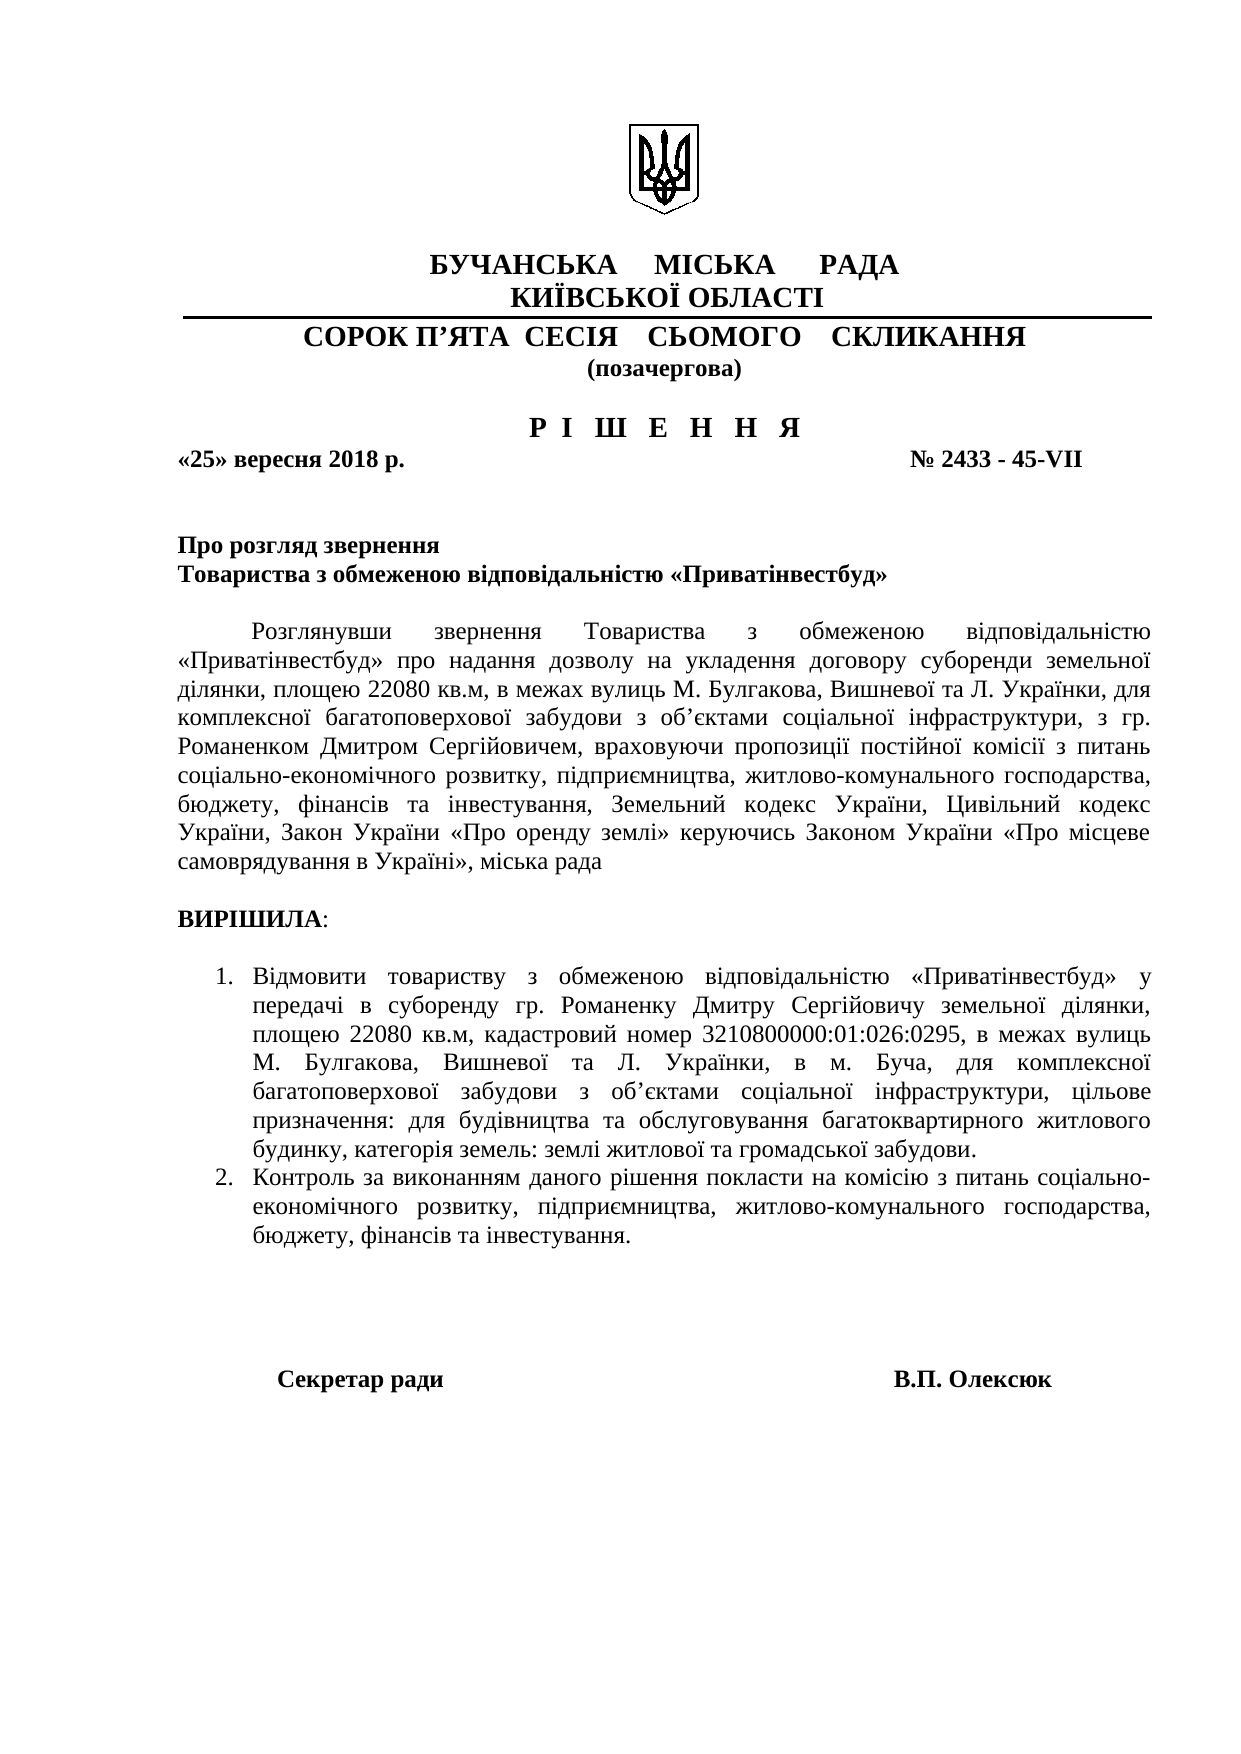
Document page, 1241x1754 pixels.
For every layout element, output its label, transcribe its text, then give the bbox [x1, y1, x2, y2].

list Відмовити товариству з обмеженою відповідальністю «Приватінвестбуд» у передачі в суборенду гр. Романенку Дмитру Сергійовичу земельної ділянки, площею 22080 кв.м, кадастровий номер 3210800000:01:026:0295, в межах вулиць М. Булгакова, Вишневої та Л. Українки, в м. Буча, для комплексної багатоповерхової забудови з об’єктами соціальної інфраструктури, цільове призначення: для будівництва та обслуговування багатоквартирного житлового будинку, категорія земель: землі житлової та громадської забудови. [215, 961, 1152, 1162]
subtitle (позачергова) [177, 353, 1152, 381]
subtitle «25» вересня 2018 р. № 2433 - 45-VІІ [177, 444, 1152, 472]
text БУЧАНСЬКА МІСЬКА РАДА [177, 247, 1152, 280]
text Товариства з обмеженою відповідальністю «Приватінвестбуд» [177, 559, 1152, 587]
text Розглянувши звернення Товариства з обмеженою відповідальністю «Приватінвестбуд» про надання дозволу на укладення договору суборенди земельної ділянки, площею 22080 кв.м, в межах вулиць М. Булгакова, Вишневої та Л. Українки, для комплексної багатоповерхової забудови з об’єктами соціальної інфраструктури, з гр. Романенком Дмитром Сергійовичем, враховуючи пропозиції постійної комісії з питань соціально-економічного розвитку, підприємництва, житлово-комунального господарства, бюджету, фінансів та інвестування, Земельний кодекс України, Цивільний кодекс України, Закон України «Про оренду землі» керуючись Законом України «Про місцеве самоврядування в Україні», міська рада [177, 616, 1152, 875]
text Про розгляд звернення [177, 530, 1152, 559]
text СОРОК П’ЯТА СЕСІЯ СЬОМОГО СКЛИКАННЯ [177, 319, 1152, 353]
text Секретар ради В.П. Олексюк [177, 1364, 1152, 1392]
text ВИРІШИЛА: [177, 904, 1152, 932]
list Контроль за виконанням даного рішення покласти на комісію з питань соціально-економічного розвитку, підприємництва, житлово-комунального господарства, бюджету, фінансів та інвестування. [215, 1162, 1152, 1249]
subtitle КИЇВСЬКОЇ ОБЛАСТІ [183, 280, 1152, 316]
subtitle Р І Ш Е Н Н Я [177, 410, 1152, 444]
